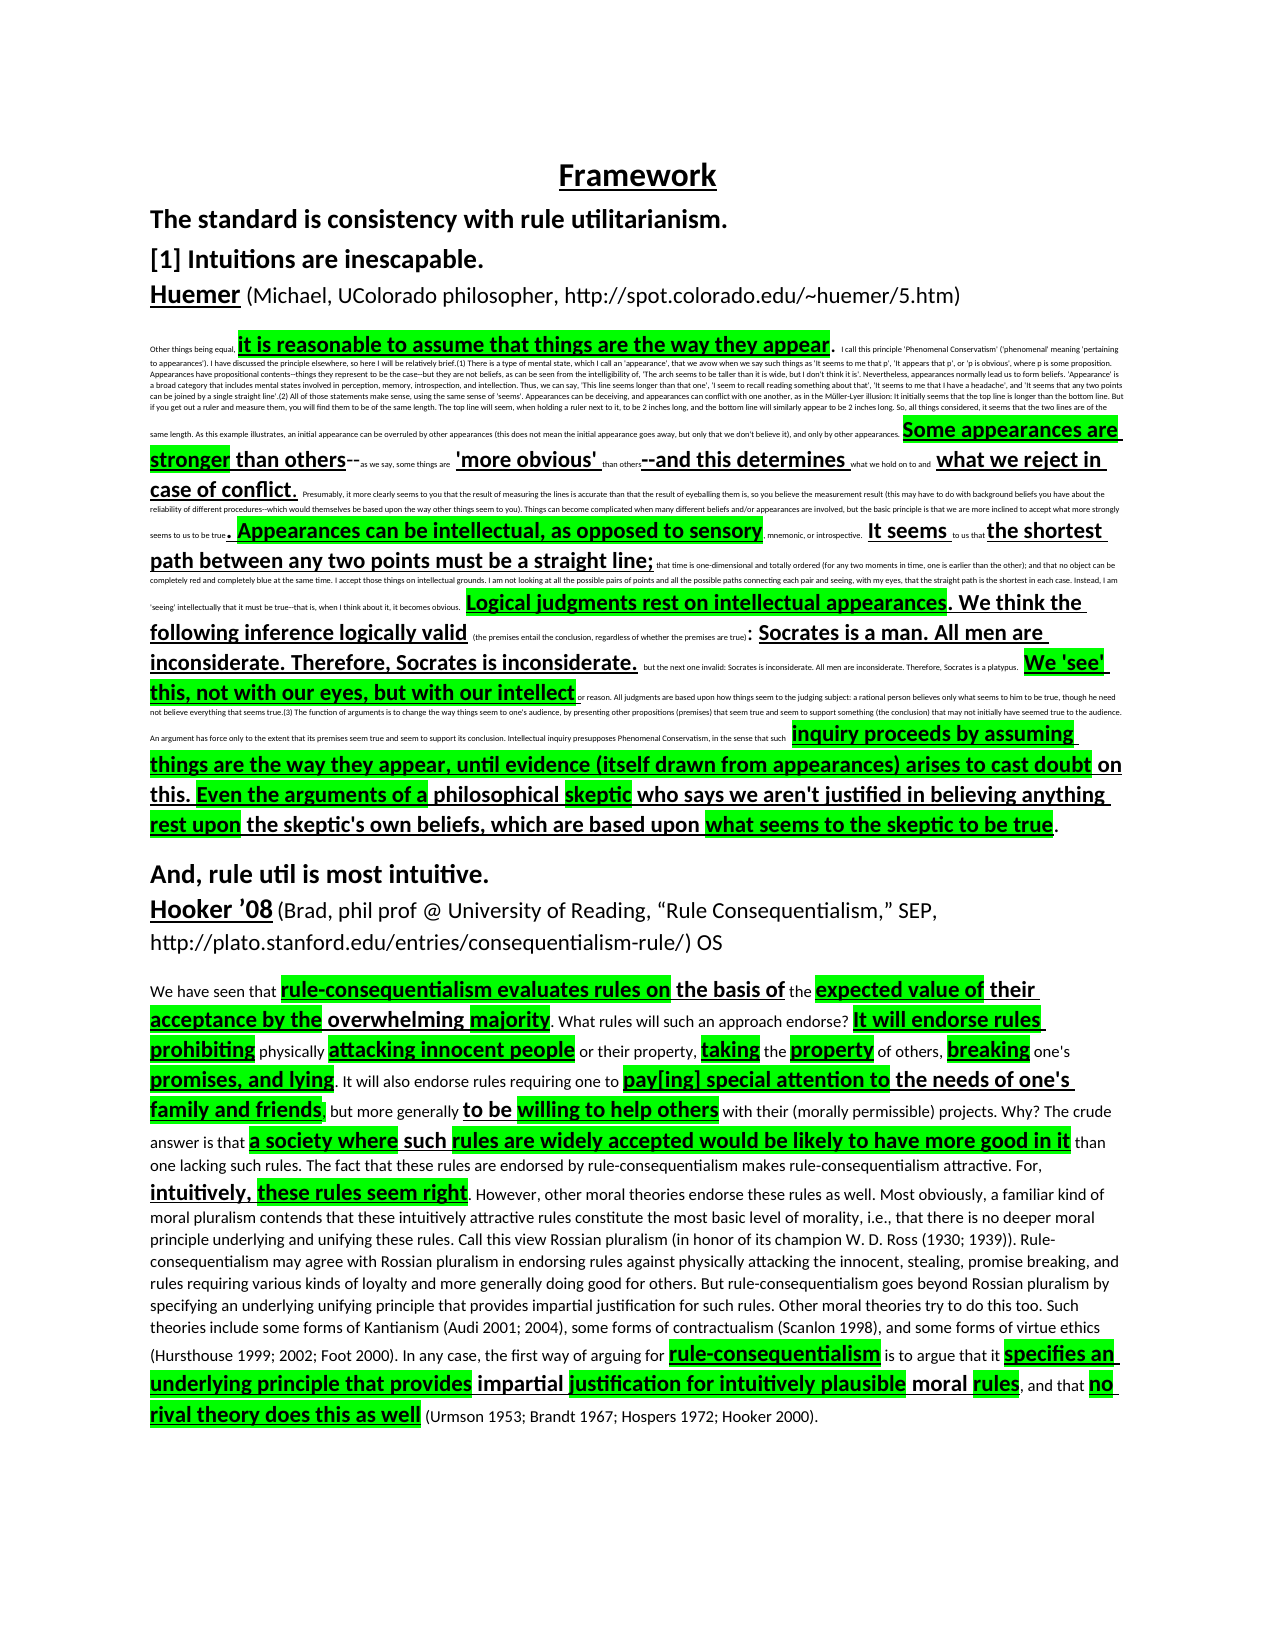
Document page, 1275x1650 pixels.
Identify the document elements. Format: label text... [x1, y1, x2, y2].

subtitle Framework [150, 154, 1125, 195]
text Huemer (Michael, UColorado philosopher, http://spot.colorado.edu/~huemer/5.htm) [150, 278, 1125, 311]
subtitle And, rule util is most intuitive. [150, 857, 1125, 890]
subtitle The standard is consistency with rule utilitarianism. [150, 202, 1125, 235]
text Hooker ’08 (Brad, phil prof @ University of Reading, “Rule Consequentialism,” SEP, http://plato.stanford.edu/entries/consequentialism-rule/) OS [150, 893, 1125, 956]
subtitle [1] Intuitions are inescapable. [150, 242, 1125, 275]
text Other things being equal, it is reasonable to assume that things are the way they appear. I call this principle 'Phenomenal Conservatism' ('phenomenal' meaning 'pertaining to appearances'). I have discussed the principle elsewhere, so here I will be relatively brief.(1) There is a type of mental state, which I call an 'appearance', that we avow when we say such things as 'It seems to me that p', 'It appears that p', or 'p is obvious', where p is some proposition. Appearances have propositional contents--things they represent to be the case--but they are not beliefs, as can be seen from the intelligibility of, 'The arch seems to be taller than it is wide, but I don't think it is'. Nevertheless, appearances normally lead us to form beliefs. 'Appearance' is a broad category that includes mental states involved in perception, memory, introspection, and intellection. Thus, we can say, 'This line seems longer than that one', 'I seem to recall reading something about that', 'It seems to me that I have a headache', and 'It seems that any two points can be joined by a single straight line'.(2) All of those statements make sense, using the same sense of 'seems'. Appearances can be deceiving, and appearances can conflict with one another, as in the Müller-Lyer illusion: It initially seems that the top line is longer than the bottom line. But if you get out a ruler and measure them, you will find them to be of the same length. The top line will seem, when holding a ruler next to it, to be 2 inches long, and the bottom line will similarly appear to be 2 inches long. So, all things considered, it seems that the two lines are of the same length. As this example illustrates, an initial appearance can be overruled by other appearances (this does not mean the initial appearance goes away, but only that we don't believe it), and only by other appearances. Some appearances are stronger than others--as we say, some things are 'more obvious' than others--and this determines what we hold on to and what we reject in case of conflict. Presumably, it more clearly seems to you that the result of measuring the lines is accurate than that the result of eyeballing them is, so you believe the measurement result (this may have to do with background beliefs you have about the reliability of different procedures--which would themselves be based upon the way other things seem to you). Things can become complicated when many different beliefs and/or appearances are involved, but the basic principle is that we are more inclined to accept what more strongly seems to us to be true. Appearances can be intellectual, as opposed to sensory, mnemonic, or introspective. It seems to us that the shortest path between any two points must be a straight line; that time is one-dimensional and totally ordered (for any two moments in time, one is earlier than the other); and that no object can be completely red and completely blue at the same time. I accept those things on intellectual grounds. I am not looking at all the possible pairs of points and all the possible paths connecting each pair and seeing, with my eyes, that the straight path is the shortest in each case. Instead, I am 'seeing' intellectually that it must be true--that is, when I think about it, it becomes obvious. Logical judgments rest on intellectual appearances. We think the following inference logically valid (the premises entail the conclusion, regardless of whether the premises are true): Socrates is a man. All men are inconsiderate. Therefore, Socrates is inconsiderate. but the next one invalid: Socrates is inconsiderate. All men are inconsiderate. Therefore, Socrates is a platypus. We 'see' this, not with our eyes, but with our intellect or reason. All judgments are based upon how things seem to the judging subject: a rational person believes only what seems to him to be true, though he need not believe everything that seems true.(3) The function of arguments is to change the way things seem to one's audience, by presenting other propositions (premises) that seem true and seem to support something (the conclusion) that may not initially have seemed true to the audience. An argument has force only to the extent that its premises seem true and seem to support its conclusion. Intellectual inquiry presupposes Phenomenal Conservatism, in the sense that such inquiry proceeds by assuming things are the way they appear, until evidence (itself drawn from appearances) arises to cast doubt on this. Even the arguments of a philosophical skeptic who says we aren't justified in believing anything rest upon the skeptic's own beliefs, which are based upon what seems to the skeptic to be true. [150, 330, 1125, 838]
text We have seen that rule-consequentialism evaluates rules on the basis of the expected value of their acceptance by the overwhelming majority. What rules will such an approach endorse? It will endorse rules prohibiting physically attacking innocent people or their property, taking the property of others, breaking one's promises, and lying. It will also endorse rules requiring one to pay[ing] special attention to the needs of one's family and friends, but more generally to be willing to help others with their (morally permissible) projects. Why? The crude answer is that a society where such rules are widely accepted would be likely to have more good in it than one lacking such rules. The fact that these rules are endorsed by rule-consequentialism makes rule-consequentialism attractive. For, intuitively, these rules seem right. However, other moral theories endorse these rules as well. Most obviously, a familiar kind of moral pluralism contends that these intuitively attractive rules constitute the most basic level of morality, i.e., that there is no deeper moral principle underlying and unifying these rules. Call this view Rossian pluralism (in honor of its champion W. D. Ross (1930; 1939)). Rule-consequentialism may agree with Rossian pluralism in endorsing rules against physically attacking the innocent, stealing, promise breaking, and rules requiring various kinds of loyalty and more generally doing good for others. But rule-consequentialism goes beyond Rossian pluralism by specifying an underlying unifying principle that provides impartial justification for such rules. Other moral theories try to do this too. Such theories include some forms of Kantianism (Audi 2001; 2004), some forms of contractualism (Scanlon 1998), and some forms of virtue ethics (Hursthouse 1999; 2002; Foot 2000). In any case, the first way of arguing for rule-consequentialism is to argue that it specifies an underlying principle that provides impartial justification for intuitively plausible moral rules, and that no rival theory does this as well (Urmson 1953; Brandt 1967; Hospers 1972; Hooker 2000). [150, 975, 1125, 1428]
